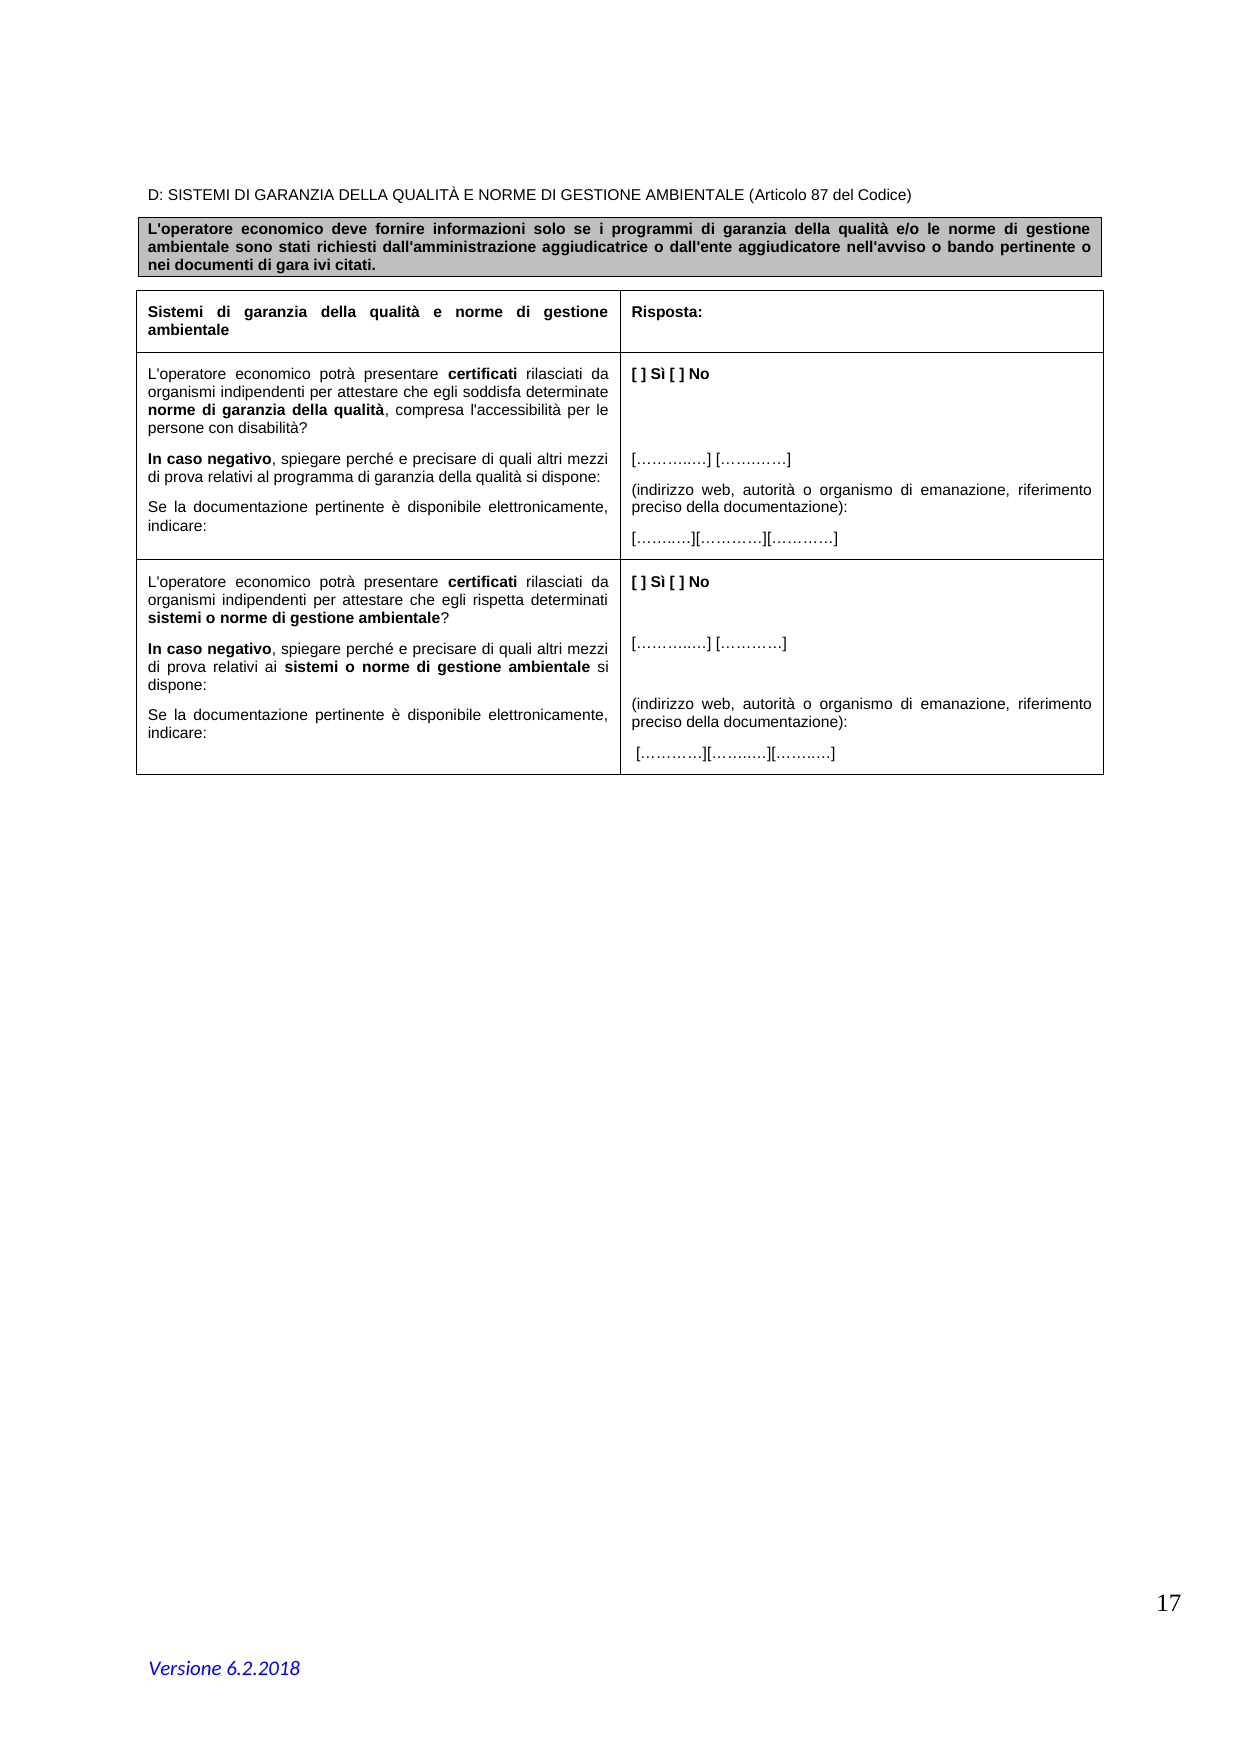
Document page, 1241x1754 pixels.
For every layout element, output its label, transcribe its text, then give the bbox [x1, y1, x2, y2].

title D: SISTEMI di garanzia della qualità e norme di gestione ambientale (Articolo 87 del Codice) [148, 186, 1093, 204]
text L'operatore economico deve fornire informazioni solo se i programmi di garanzia della qualità e/o le norme di gestione ambientale sono stati richiesti dall'amministrazione aggiudicatrice o dall'ente aggiudicatore nell'avviso o bando pertinente o nei documenti di gara ivi citati. [139, 218, 1101, 276]
table_header Risposta: [621, 291, 1103, 352]
table_cell L'operatore economico potrà presentare certificati rilasciati da organismi indipendenti per attestare che egli rispetta determinati sistemi o norme di gestione ambientale? In caso negativo, spiegare perché e precisare di quali altri mezzi di prova relativi ai sistemi o norme di gestione ambientale si dispone: Se la documentazione pertinente è disponibile elettronicamente, indicare: [137, 560, 620, 774]
table_cell L'operatore economico potrà presentare certificati rilasciati da organismi indipendenti per attestare che egli soddisfa determinate norme di garanzia della qualità, compresa l'accessibilità per le persone con disabilità? In caso negativo, spiegare perché e precisare di quali altri mezzi di prova relativi al programma di garanzia della qualità si dispone: Se la documentazione pertinente è disponibile elettronicamente, indicare: [137, 353, 620, 559]
table_cell [ ] Sì [ ] No [………..…] […………] (indirizzo web, autorità o organismo di emanazione, riferimento preciso della documentazione): […………][……..…][……..…] [621, 560, 1103, 774]
table_cell [ ] Sì [ ] No [………..…] […….……] (indirizzo web, autorità o organismo di emanazione, riferimento preciso della documentazione): [……..…][…………][…………] [621, 353, 1103, 559]
table_header Sistemi di garanzia della qualità e norme di gestione ambientale [137, 291, 620, 352]
